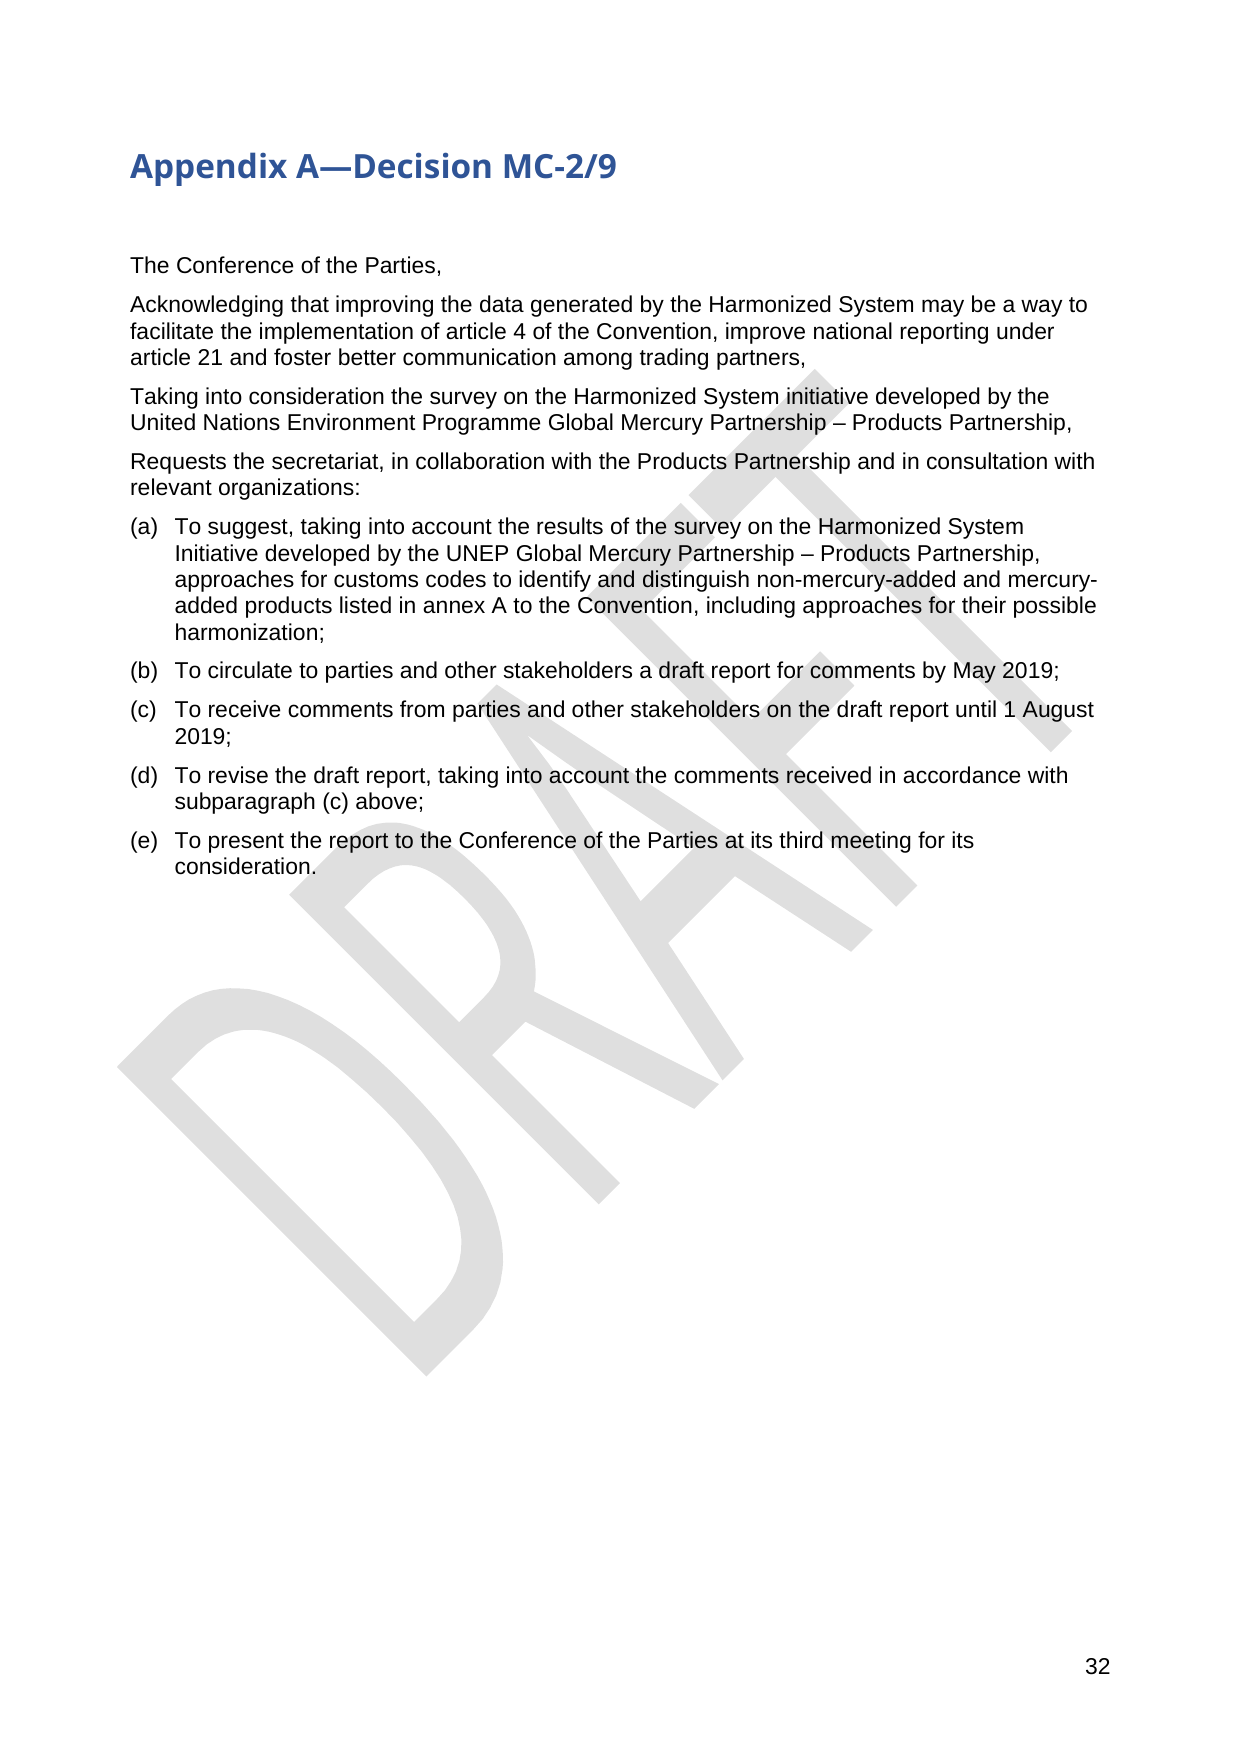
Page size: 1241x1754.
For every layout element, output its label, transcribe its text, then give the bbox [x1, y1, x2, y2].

text (b) To circulate to parties and other stakeholders a draft report for comments by May 2019; [130, 657, 1110, 684]
text Requests the secretariat, in collaboration with the Products Partnership and in consultation with relevant organizations: [130, 448, 1110, 501]
text (c) To receive comments from parties and other stakeholders on the draft report until 1 August 2019; [130, 696, 1110, 749]
subtitle Appendix A—Decision MC-2/9 [130, 143, 1110, 188]
text Taking into consideration the survey on the Harmonized System initiative developed by the United Nations Environment Programme Global Mercury Partnership – Products Partnership, [130, 383, 1110, 436]
text The Conference of the Parties, [130, 252, 1110, 279]
text (d) To revise the draft report, taking into account the comments received in accordance with subparagraph (c) above; [130, 762, 1110, 814]
text Acknowledging that improving the data generated by the Harmonized System may be a way to facilitate the implementation of article 4 of the Convention, improve national reporting under article 21 and foster better communication among trading partners, [130, 291, 1110, 370]
text (a) To suggest, taking into account the results of the survey on the Harmonized System Initiative developed by the UNEP Global Mercury Partnership – Products Partnership, approaches for customs codes to identify and distinguish non-mercury-added and mercury-added products listed in annex A to the Convention, including approaches for their possible harmonization; [130, 513, 1110, 645]
text (e) To present the report to the Conference of the Parties at its third meeting for its consideration. [130, 827, 1110, 879]
